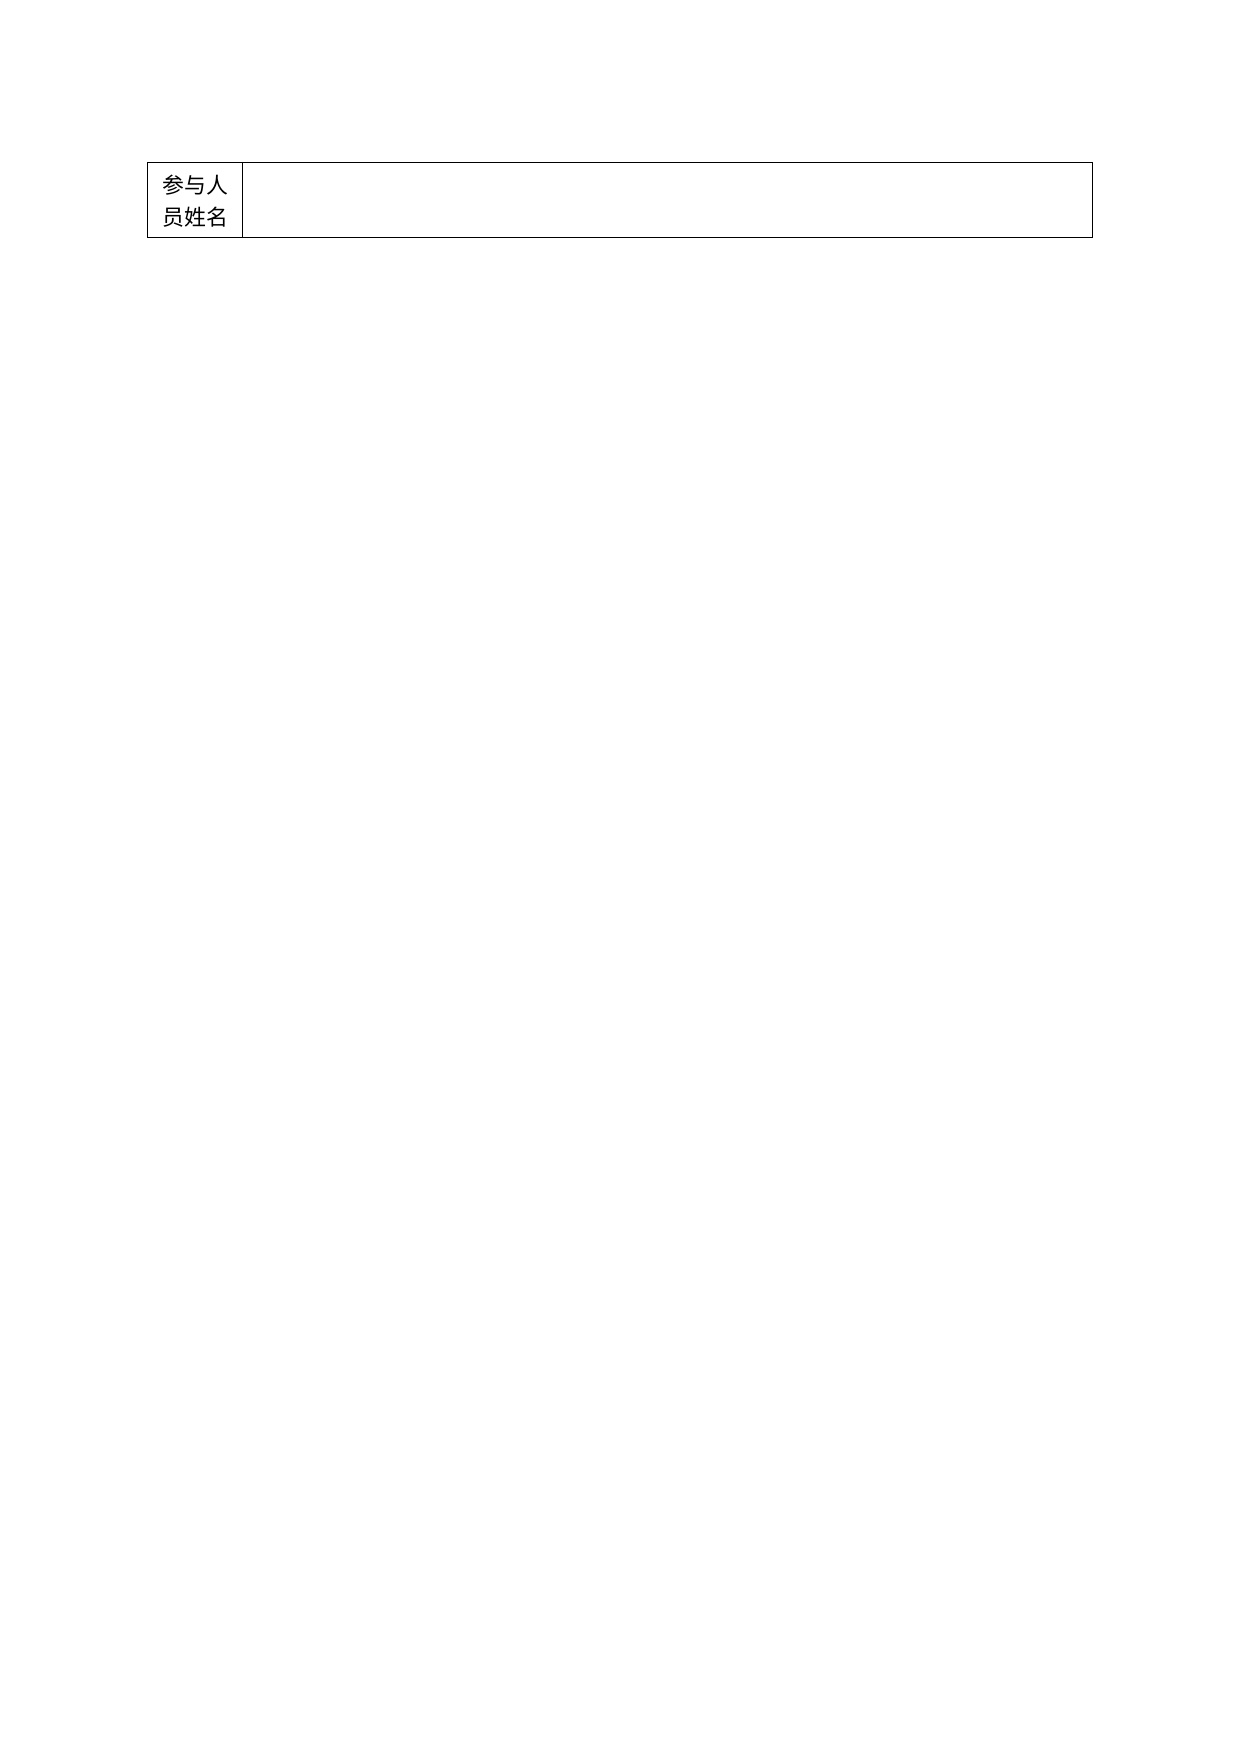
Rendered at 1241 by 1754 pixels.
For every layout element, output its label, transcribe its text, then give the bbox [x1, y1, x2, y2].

table_cell [243, 163, 1092, 237]
table_cell 参与人员姓名 [148, 163, 242, 237]
